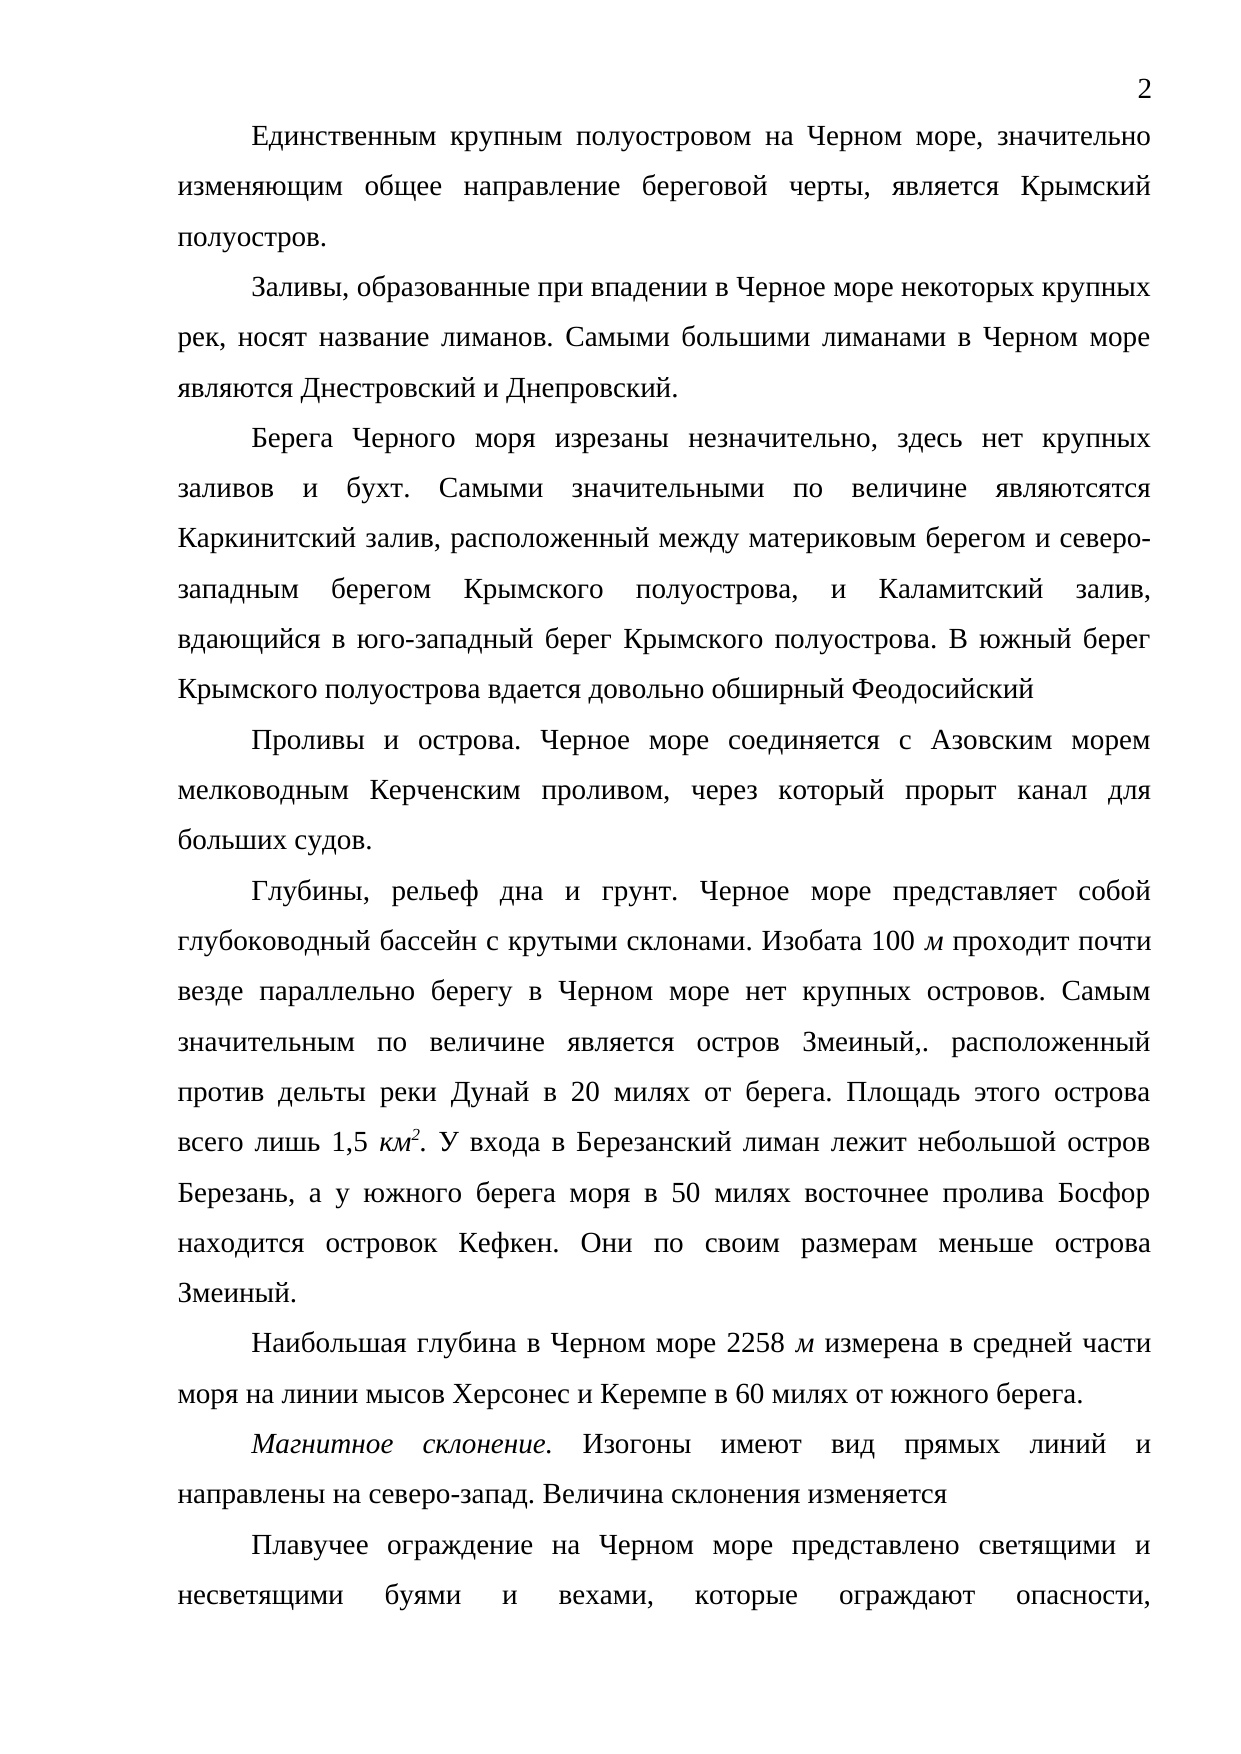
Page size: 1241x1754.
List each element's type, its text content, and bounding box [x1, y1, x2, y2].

text Глубины, рельеф дна и грунт. Черное море представляет собой глубоководный бассейн с крутыми склонами. Изобата 100 м проходит почти везде параллельно берегу в Черном море нет крупных островов. Самым значительным по величине является остров Змеиный,. расположенный против дельты реки Дунай в 20 милях от берега. Площадь этого острова всего лишь 1,5 км2. У входа в Березанский лиман лежит небольшой остров Березань, а у южного берега моря в 50 милях восточнее пролива Босфор находится островок Кефкен. Они по своим размерам меньше острова Змеиный. [177, 873, 1152, 1309]
text Единственным крупным полуостровом на Черном море, значительно изменяющим общее направление береговой черты, является Крымский полуостров. [177, 118, 1152, 252]
text Берега Черного моря изрезаны незначительно, здесь нет крупных заливов и бухт. Самыми значительными по величине являютсятся Каркинитский залив, расположенный между материковым берегом и северо-западным берегом Крымского полуострова, и Каламитский залив, вдающийся в юго-западный берег Крымского полуострова. В южный берег Крымского полуострова вдается довольно обширный Феодосийский [177, 420, 1152, 705]
text Наибольшая глубина в Черном море 2258 м измерена в средней части моря на линии мысов Херсонес и Керемпе в 60 милях от южного берега. [177, 1326, 1152, 1409]
text Проливы и острова. Черное море соединяется с Азовским морем мелководным Керченским проливом, через который прорыт канал для больших судов. [177, 722, 1152, 856]
text Заливы, образованные при впадении в Черное море некоторых крупных рек, носят название лиманов. Самыми большими лиманами в Черном море являются Днестровский и Днепровский. [177, 269, 1152, 403]
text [177, 1527, 1152, 1611]
text Магнитное склонение. Изогоны имеют вид прямых линий и направлены на северо-запад. Величина склонения изменяется [177, 1426, 1152, 1510]
